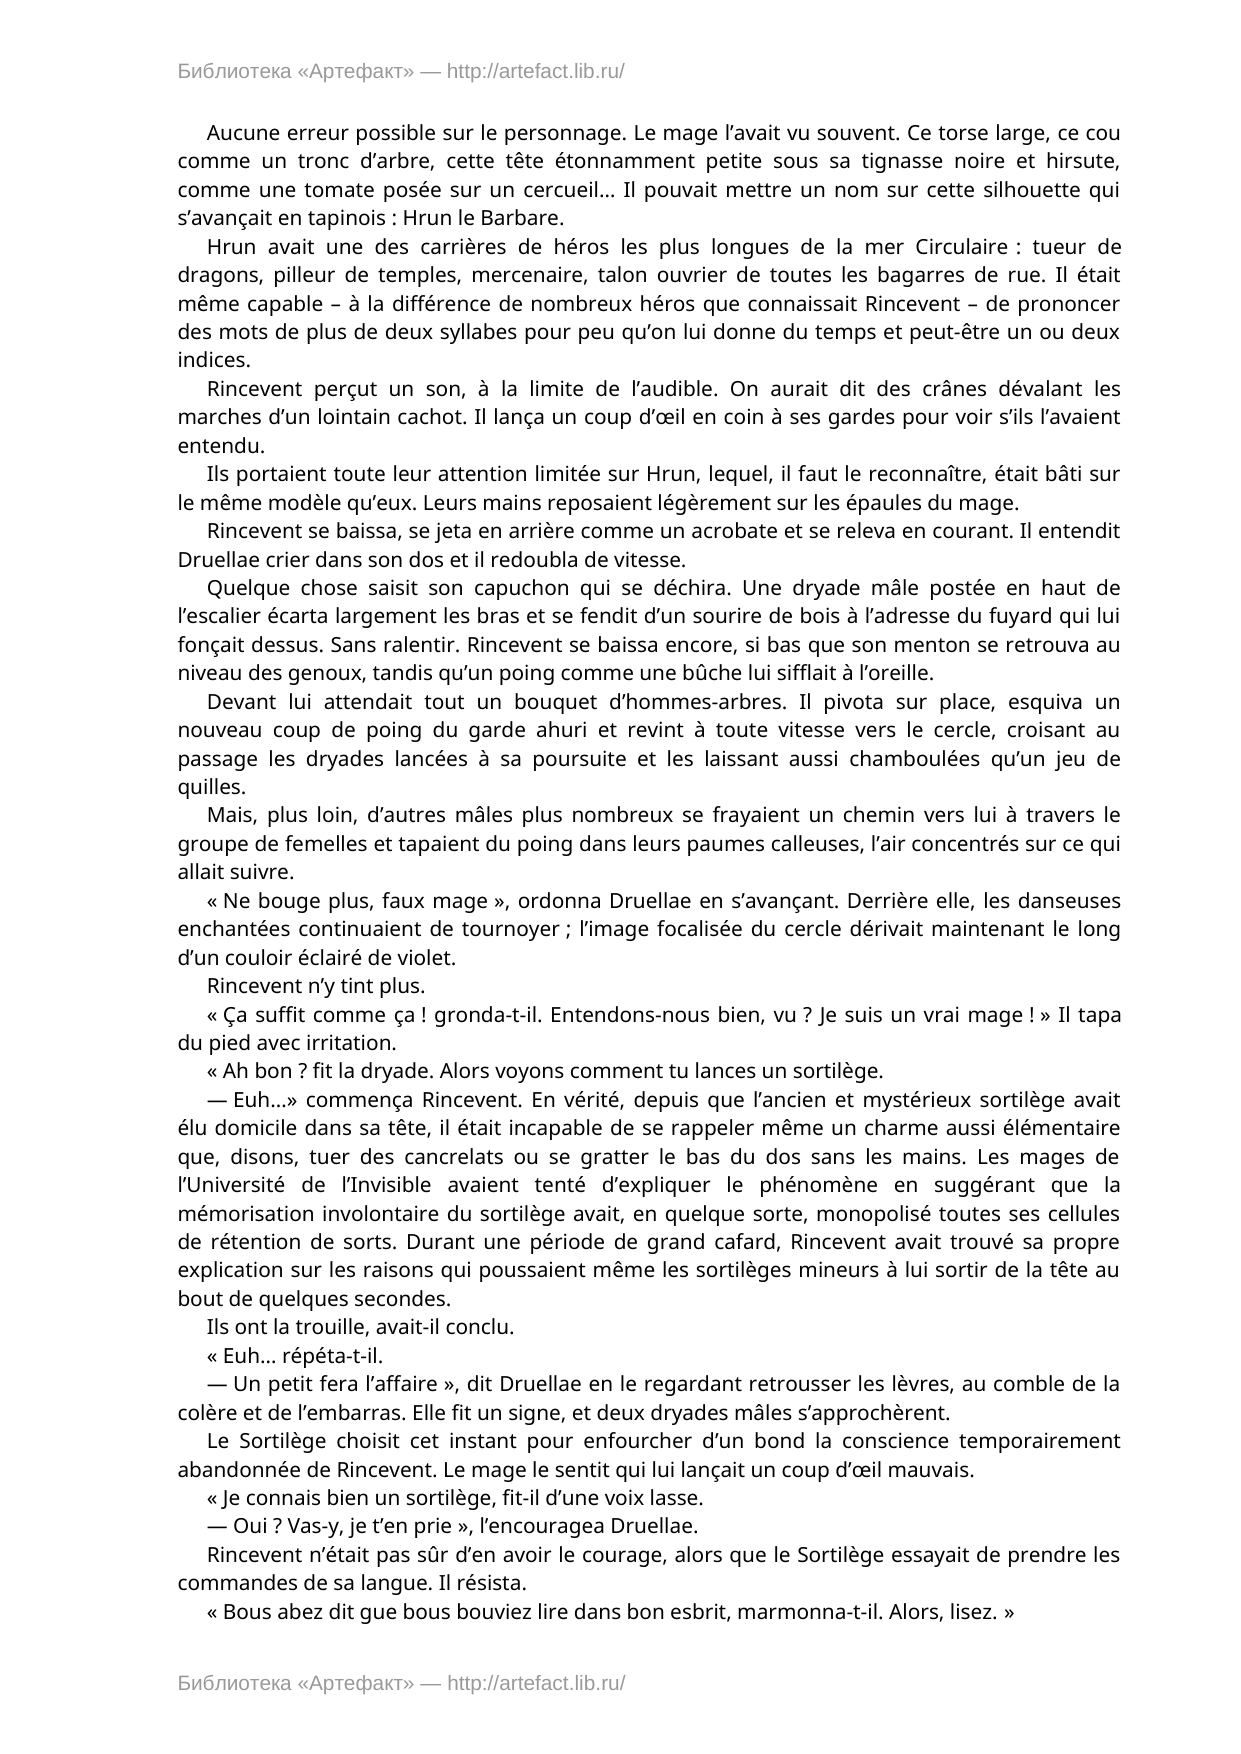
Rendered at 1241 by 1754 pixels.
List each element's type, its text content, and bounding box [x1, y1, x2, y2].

text Rincevent perçut un son, à la limite de l’audible. On aurait dit des crânes dévalant les marches d’un lointain cachot. Il lança un coup d’œil en coin à ses gardes pour voir s’ils l’avaient entendu. [177, 374, 1122, 459]
text Ils portaient toute leur attention limitée sur Hrun, lequel, il faut le reconnaître, était bâti sur le même modèle qu’eux. Leurs mains reposaient légèrement sur les épaules du mage. [177, 459, 1122, 516]
text Rincevent n’était pas sûr d’en avoir le courage, alors que le Sortilège essayait de prendre les commandes de sa langue. Il résista. [177, 1540, 1122, 1597]
text — Un petit fera l’affaire », dit Druellae en le regardant retrousser les lèvres, au comble de la colère et de l’embarras. Elle fit un signe, et deux dryades mâles s’approchèrent. [177, 1369, 1122, 1426]
text — Euh…» commença Rincevent. En vérité, depuis que l’ancien et mystérieux sortilège avait élu domicile dans sa tête, il était incapable de se rappeler même un charme aussi élémentaire que, disons, tuer des cancrelats ou se gratter le bas du dos sans les mains. Les mages de l’Université de l’Invisible avaient tenté d’expliquer le phénomène en suggérant que la mémorisation involontaire du sortilège avait, en quelque sorte, monopolisé toutes ses cellules de rétention de sorts. Durant une période de grand cafard, Rincevent avait trouvé sa propre explication sur les raisons qui poussaient même les sortilèges mineurs à lui sortir de la tête au bout de quelques secondes. [177, 1085, 1122, 1312]
text Rincevent se baissa, se jeta en arrière comme un acrobate et se releva en courant. Il entendit Druellae crier dans son dos et il redoubla de vitesse. [177, 516, 1122, 573]
text « Euh… répéta-t-il. [177, 1341, 1122, 1369]
text « Je connais bien un sortilège, fit-il d’une voix lasse. [177, 1483, 1122, 1512]
text « Ça suffit comme ça ! gronda-t-il. Entendons-nous bien, vu ? Je suis un vrai mage ! » Il tapa du pied avec irritation. [177, 1000, 1122, 1057]
text Quelque chose saisit son capuchon qui se déchira. Une dryade mâle postée en haut de l’escalier écarta largement les bras et se fendit d’un sourire de bois à l’adresse du fuyard qui lui fonçait dessus. Sans ralentir. Rincevent se baissa encore, si bas que son menton se retrouva au niveau des genoux, tandis qu’un poing comme une bûche lui sifflait à l’oreille. [177, 573, 1122, 687]
text « Ne bouge plus, faux mage », ordonna Druellae en s’avançant. Derrière elle, les danseuses enchantées continuaient de tournoyer ; l’image focalisée du cercle dérivait maintenant le long d’un couloir éclairé de violet. [177, 886, 1122, 971]
text Rincevent n’y tint plus. [177, 971, 1122, 1000]
text — Oui ? Vas-y, je t’en prie », l’encouragea Druellae. [177, 1512, 1122, 1540]
text Devant lui attendait tout un bouquet d’hommes-arbres. Il pivota sur place, esquiva un nouveau coup de poing du garde ahuri et revint à toute vitesse vers le cercle, croisant au passage les dryades lancées à sa poursuite et les laissant aussi chamboulées qu’un jeu de quilles. [177, 687, 1122, 801]
text « Ah bon ? fit la dryade. Alors voyons comment tu lances un sortilège. [177, 1057, 1122, 1085]
text Mais, plus loin, d’autres mâles plus nombreux se frayaient un chemin vers lui à travers le groupe de femelles et tapaient du poing dans leurs paumes calleuses, l’air concentrés sur ce qui allait suivre. [177, 801, 1122, 886]
text Le Sortilège choisit cet instant pour enfourcher d’un bond la conscience temporairement abandonnée de Rincevent. Le mage le sentit qui lui lançait un coup d’œil mauvais. [177, 1426, 1122, 1483]
text Hrun avait une des carrières de héros les plus longues de la mer Circulaire : tueur de dragons, pilleur de temples, mercenaire, talon ouvrier de toutes les bagarres de rue. Il était même capable – à la différence de nombreux héros que connaissait Rincevent – de prononcer des mots de plus de deux syllabes pour peu qu’on lui donne du temps et peut-être un ou deux indices. [177, 232, 1122, 374]
text Ils ont la trouille, avait-il conclu. [177, 1312, 1122, 1341]
text Aucune erreur possible sur le personnage. Le mage l’avait vu souvent. Ce torse large, ce cou comme un tronc d’arbre, cette tête étonnamment petite sous sa tignasse noire et hirsute, comme une tomate posée sur un cercueil… Il pouvait mettre un nom sur cette silhouette qui s’avançait en tapinois : Hrun le Barbare. [177, 118, 1122, 232]
text « Bous abez dit gue bous bouviez lire dans bon esbrit, marmonna-t-il. Alors, lisez. » [177, 1597, 1122, 1625]
